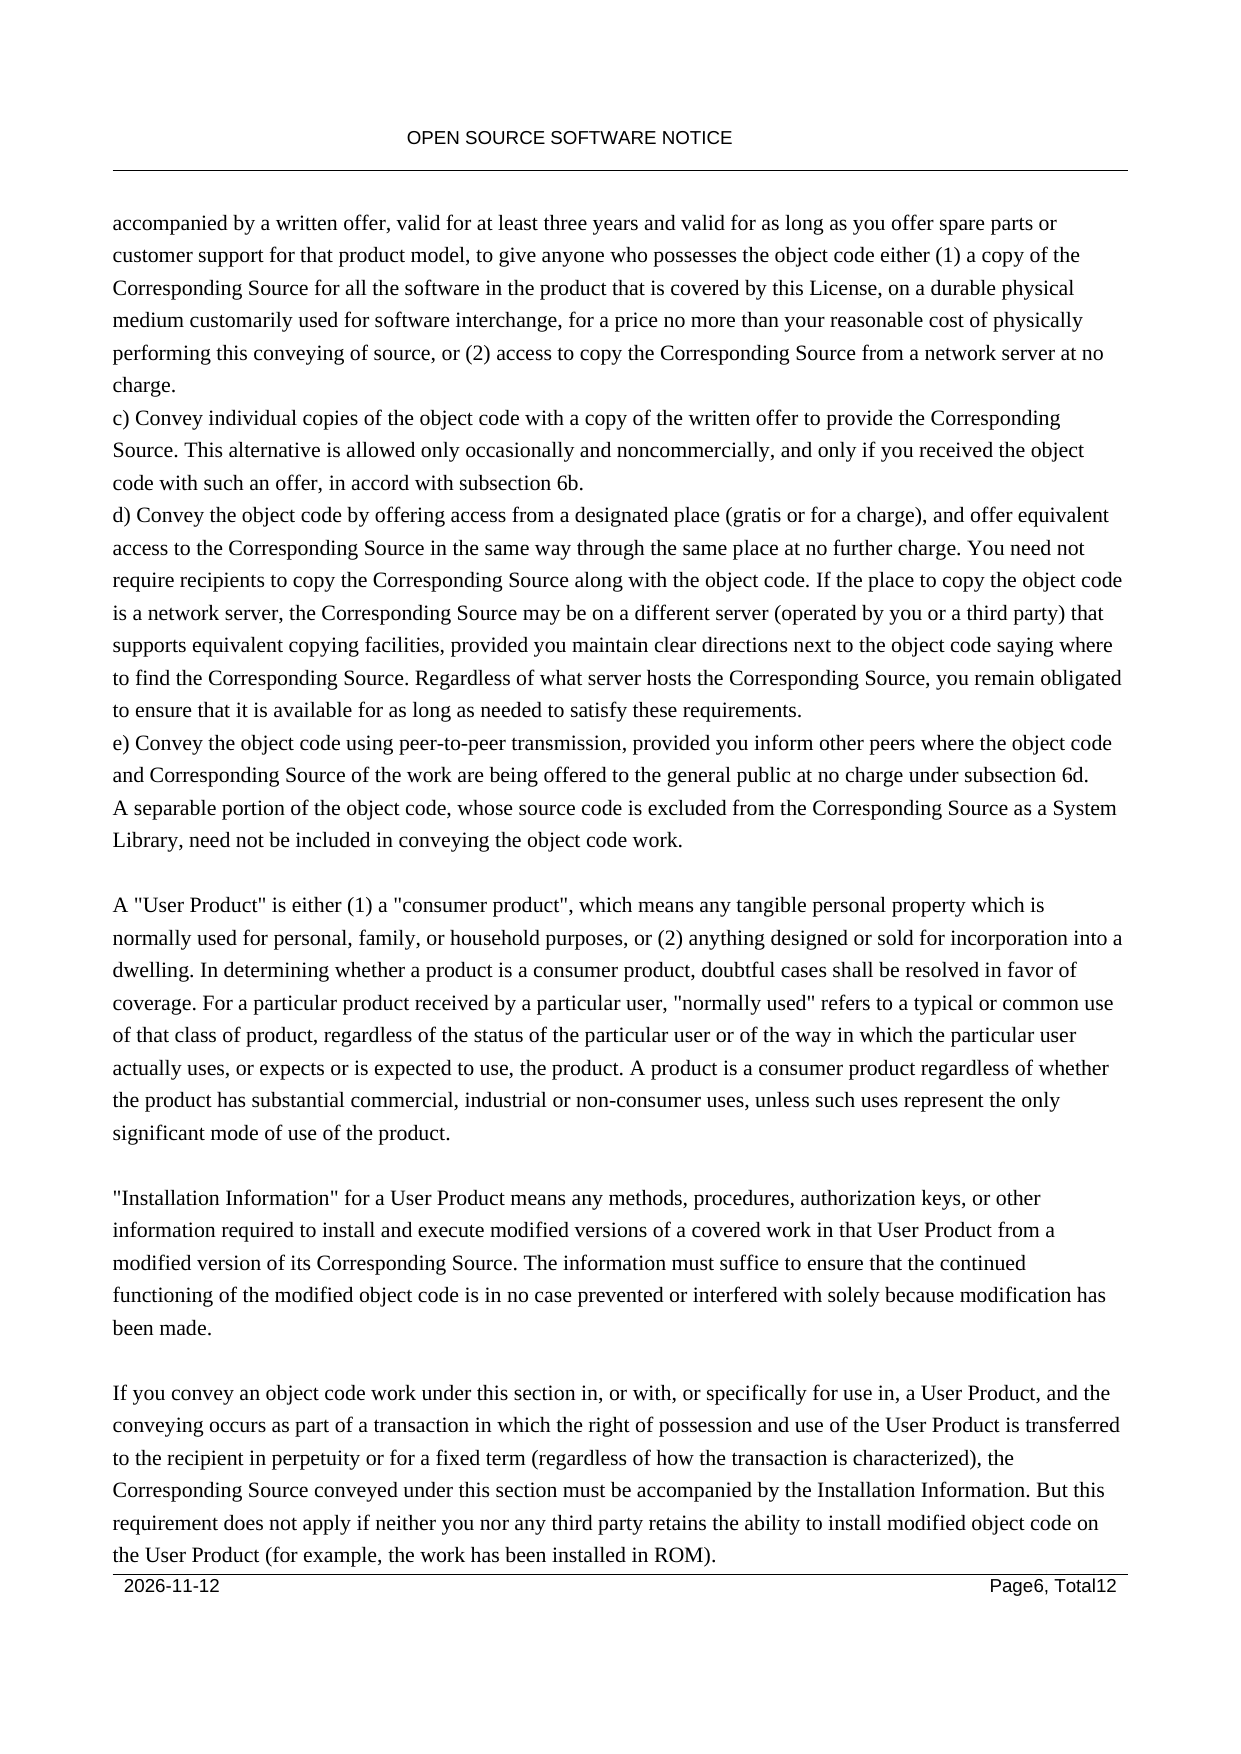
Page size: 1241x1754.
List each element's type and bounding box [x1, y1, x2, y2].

text [112, 206, 1128, 1571]
